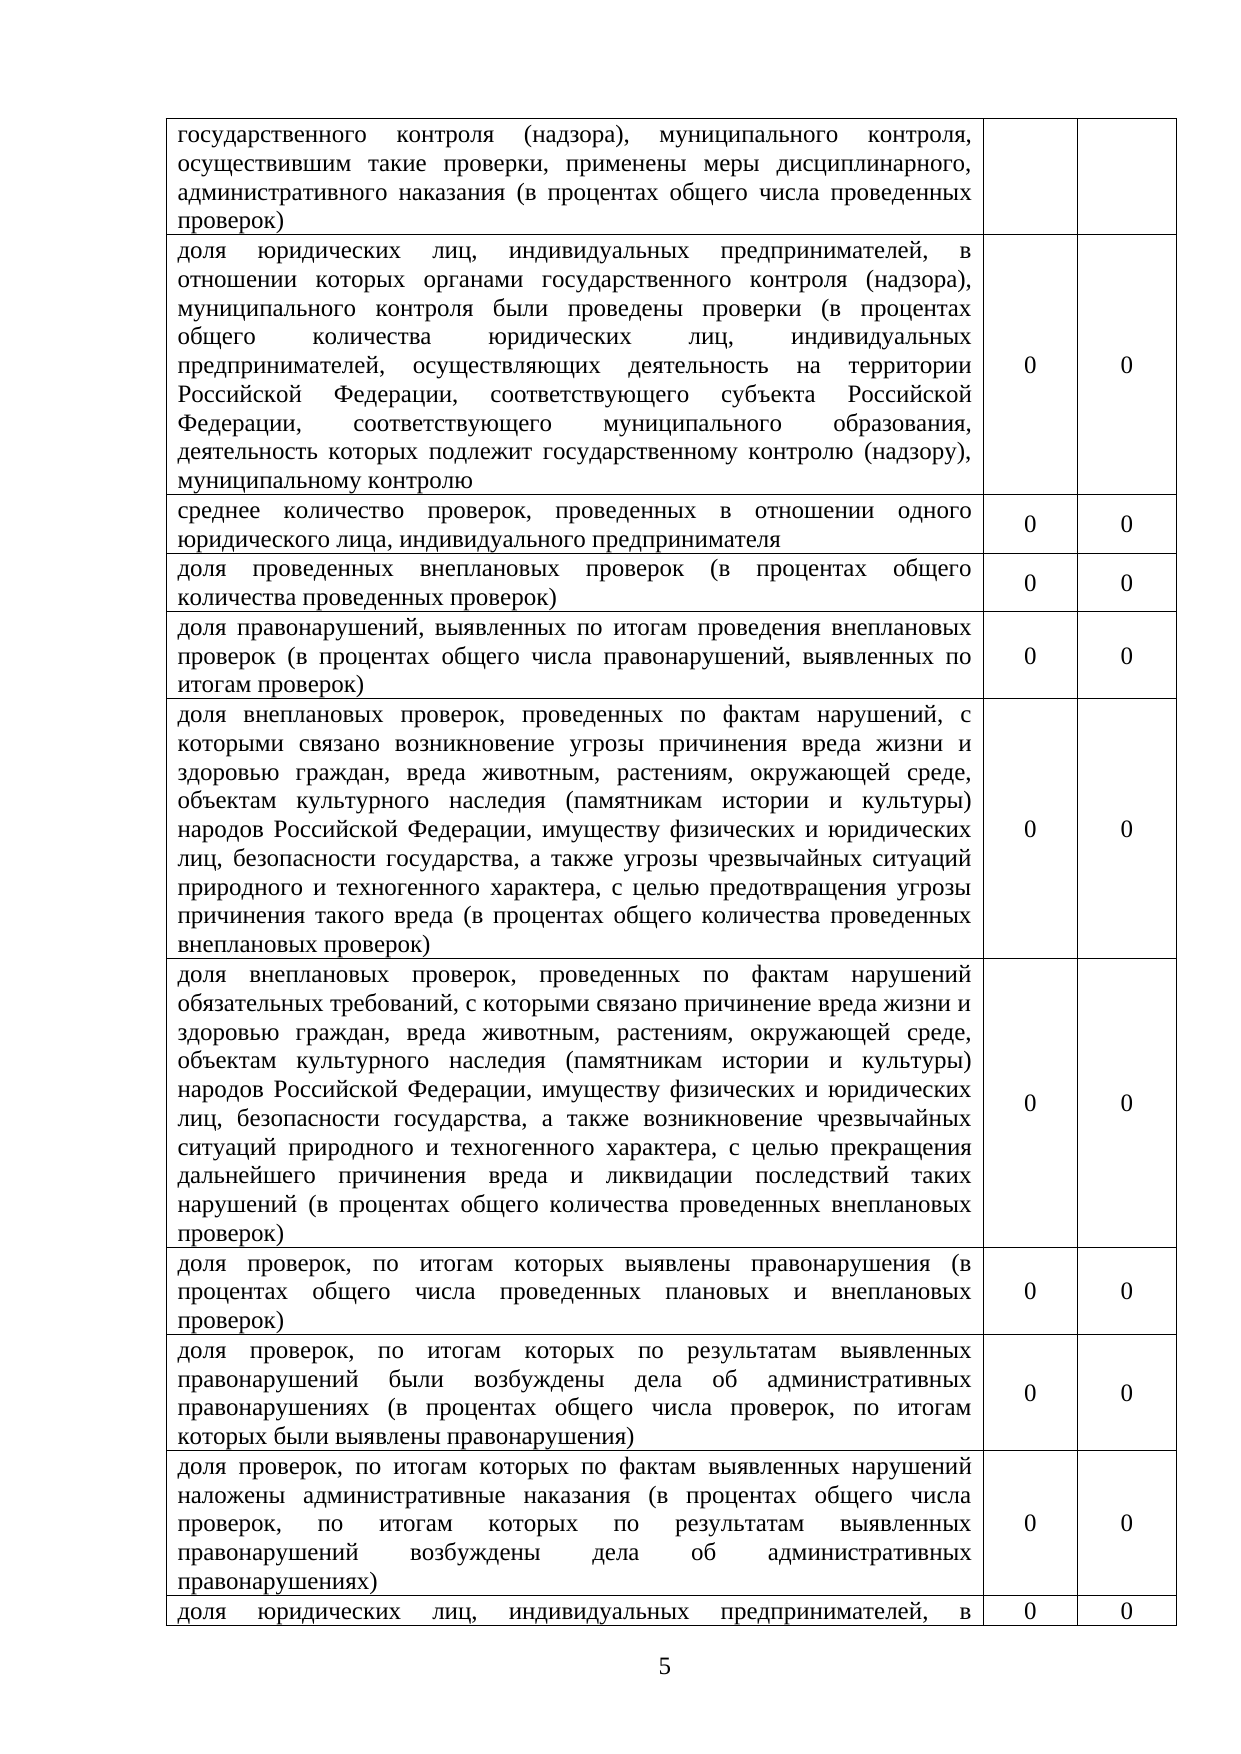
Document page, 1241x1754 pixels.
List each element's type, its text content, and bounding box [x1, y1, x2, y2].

table_cell 0 [984, 612, 1077, 698]
table_cell 0 [984, 119, 1077, 234]
table_cell 0 [984, 1248, 1077, 1334]
table_cell 0 [1078, 495, 1176, 552]
table_cell 0 [1078, 119, 1176, 234]
table_cell доля проверок, по итогам которых по фактам выявленных нарушений наложены административные наказания (в процентах общего числа проверок, по итогам которых по результатам выявленных правонарушений возбуждены дела об административных правонарушениях) [167, 1451, 983, 1595]
table_cell среднее количество проверок, проведенных в отношении одного юридического лица, индивидуального предпринимателя [167, 495, 983, 552]
table_cell доля правонарушений, выявленных по итогам проведения внеплановых проверок (в процентах общего числа правонарушений, выявленных по итогам проверок) [167, 612, 983, 698]
table_cell 0 [984, 235, 1077, 494]
table_cell 0 [1078, 554, 1176, 611]
table_cell 0 [1078, 612, 1176, 698]
table_cell доля проверок, по итогам которых по результатам выявленных правонарушений были возбуждены дела об административных правонарушениях (в процентах общего числа проверок, по итогам которых были выявлены правонарушения) [167, 1335, 983, 1450]
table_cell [167, 119, 983, 234]
table_cell 0 [1078, 1248, 1176, 1334]
table_cell 0 [1078, 235, 1176, 494]
table_cell 0 [1078, 959, 1176, 1247]
table_cell 0 [1078, 1335, 1176, 1450]
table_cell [167, 1596, 983, 1624]
table_cell доля внеплановых проверок, проведенных по фактам нарушений обязательных требований, с которыми связано причинение вреда жизни и здоровью граждан, вреда животным, растениям, окружающей среде, объектам культурного наследия (памятникам истории и культуры) народов Российской Федерации, имуществу физических и юридических лиц, безопасности государства, а также возникновение чрезвычайных ситуаций природного и техногенного характера, с целью прекращения дальнейшего причинения вреда и ликвидации последствий таких нарушений (в процентах общего количества проведенных внеплановых проверок) [167, 959, 983, 1247]
table_cell доля проверок, по итогам которых выявлены правонарушения (в процентах общего числа проведенных плановых и внеплановых проверок) [167, 1248, 983, 1334]
table_cell 0 [1078, 1451, 1176, 1595]
table_cell 0 [984, 1596, 1077, 1624]
table_cell 0 [984, 495, 1077, 552]
table_cell 0 [1078, 699, 1176, 958]
table_cell 0 [984, 959, 1077, 1247]
table_cell доля проведенных внеплановых проверок (в процентах общего количества проведенных проверок) [167, 554, 983, 611]
table_cell доля юридических лиц, индивидуальных предпринимателей, в отношении которых органами государственного контроля (надзора), муниципального контроля были проведены проверки (в процентах общего количества юридических лиц, индивидуальных предпринимателей, осуществляющих деятельность на территории Российской Федерации, соответствующего субъекта Российской Федерации, соответствующего муниципального образования, деятельность которых подлежит государственному контролю (надзору), муниципальному контролю [167, 235, 983, 494]
table_cell 0 [1078, 1596, 1176, 1624]
table_cell доля внеплановых проверок, проведенных по фактам нарушений, с которыми связано возникновение угрозы причинения вреда жизни и здоровью граждан, вреда животным, растениям, окружающей среде, объектам культурного наследия (памятникам истории и культуры) народов Российской Федерации, имуществу физических и юридических лиц, безопасности государства, а также угрозы чрезвычайных ситуаций природного и техногенного характера, с целью предотвращения угрозы причинения такого вреда (в процентах общего количества проведенных внеплановых проверок) [167, 699, 983, 958]
table_cell 0 [984, 699, 1077, 958]
table_cell 0 [984, 1451, 1077, 1595]
table_cell 0 [984, 1335, 1077, 1450]
table_cell 0 [984, 554, 1077, 611]
